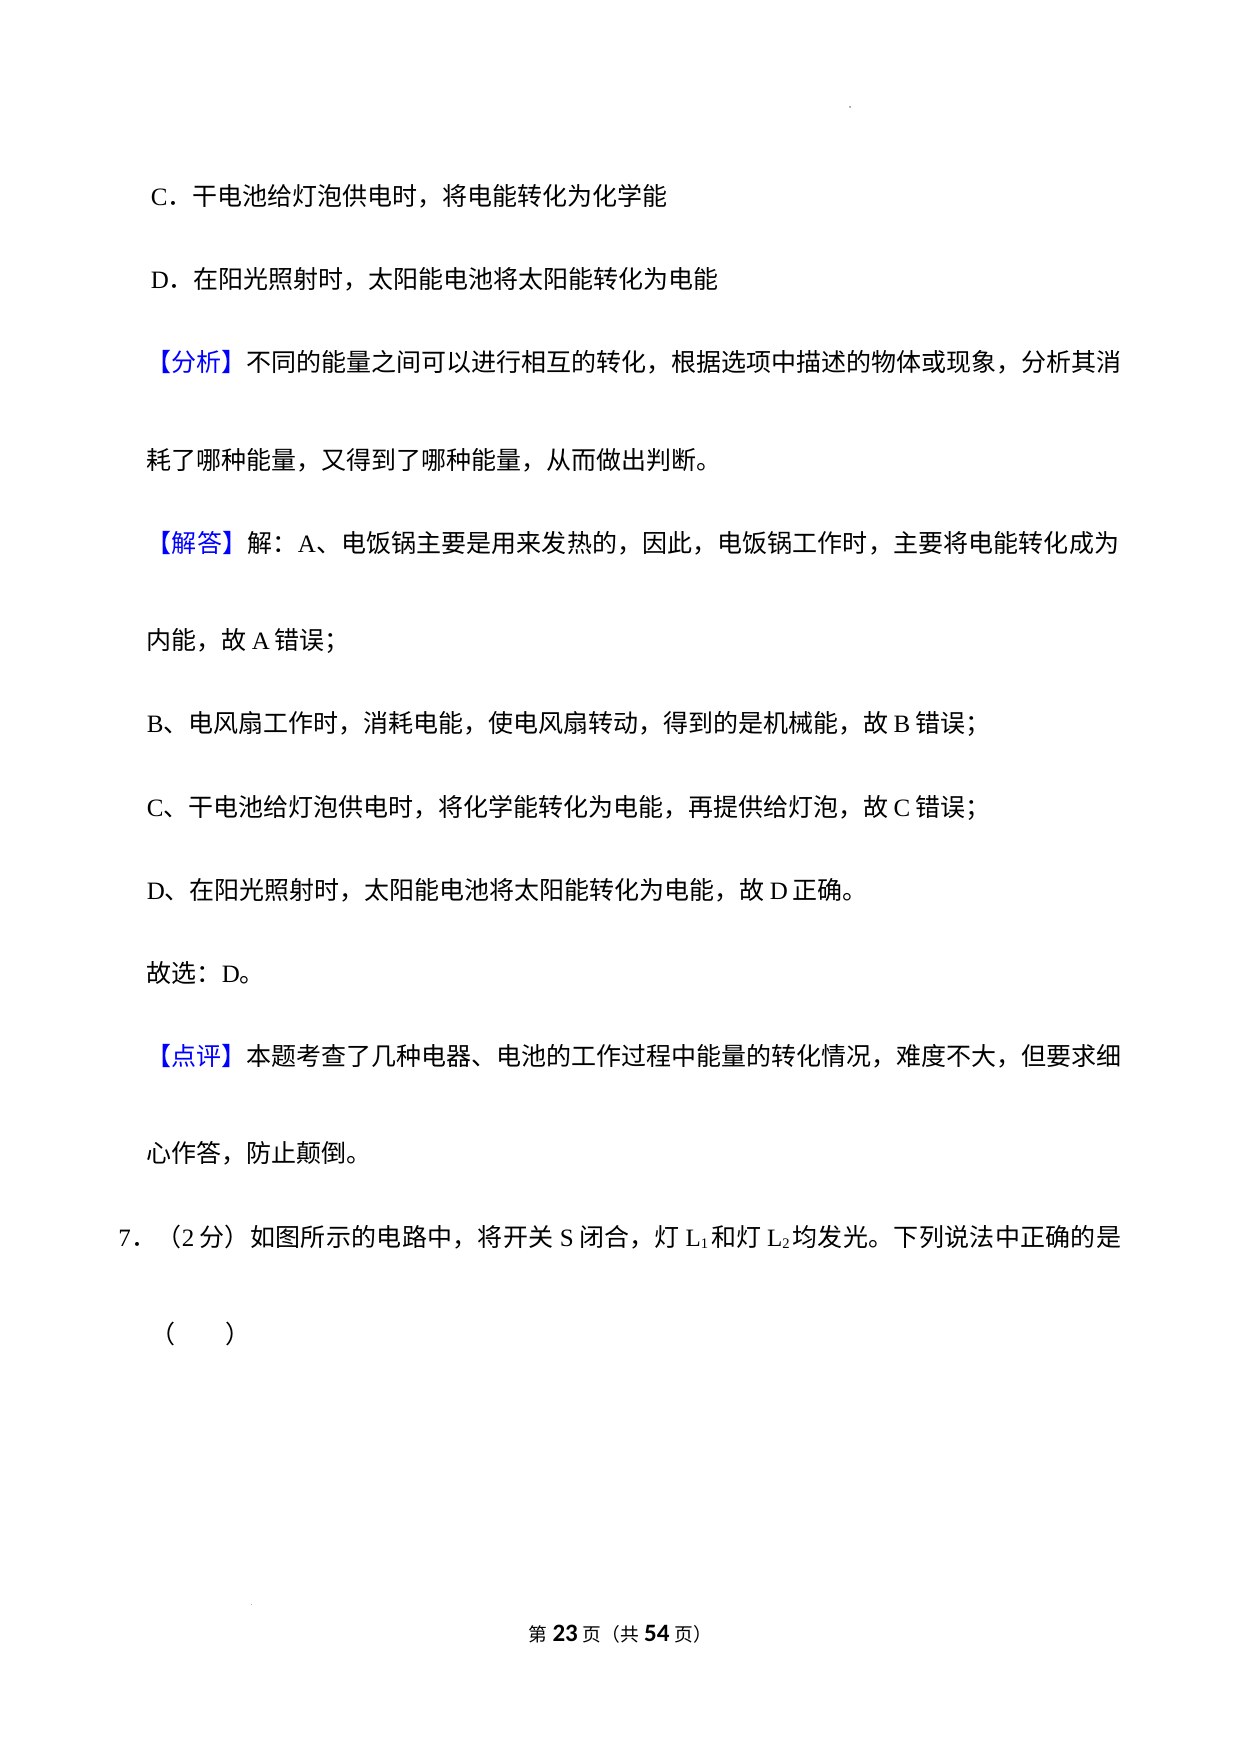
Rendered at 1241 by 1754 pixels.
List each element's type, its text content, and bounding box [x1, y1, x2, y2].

text 【点评】本题考查了几种电器、电池的工作过程中能量的转化情况，难度不大，但要求细心作答，防止颠倒。 [147, 1022, 1122, 1184]
text C、干电池给灯泡供电时，将化学能转化为电能，再提供给灯泡，故C错误； [147, 773, 1122, 838]
text 【解答】解：A、电饭锅主要是用来发热的，因此，电饭锅工作时，主要将电能转化成为内能，故A错误； [147, 509, 1122, 671]
text 7．（2分）如图所示的电路中，将开关S闭合，灯L1和灯L2均发光。下列说法中正确的是（ ） [118, 1203, 1122, 1365]
text C．干电池给灯泡供电时，将电能转化为化学能 [118, 162, 1122, 227]
text 【分析】不同的能量之间可以进行相互的转化，根据选项中描述的物体或现象，分析其消耗了哪种能量，又得到了哪种能量，从而做出判断。 [147, 328, 1122, 491]
text 故选：D。 [147, 939, 1122, 1004]
text D、在阳光照射时，太阳能电池将太阳能转化为电能，故D正确。 [147, 856, 1122, 921]
text D．在阳光照射时，太阳能电池将太阳能转化为电能 [118, 245, 1122, 310]
text B、电风扇工作时，消耗电能，使电风扇转动，得到的是机械能，故B错误； [147, 689, 1122, 754]
